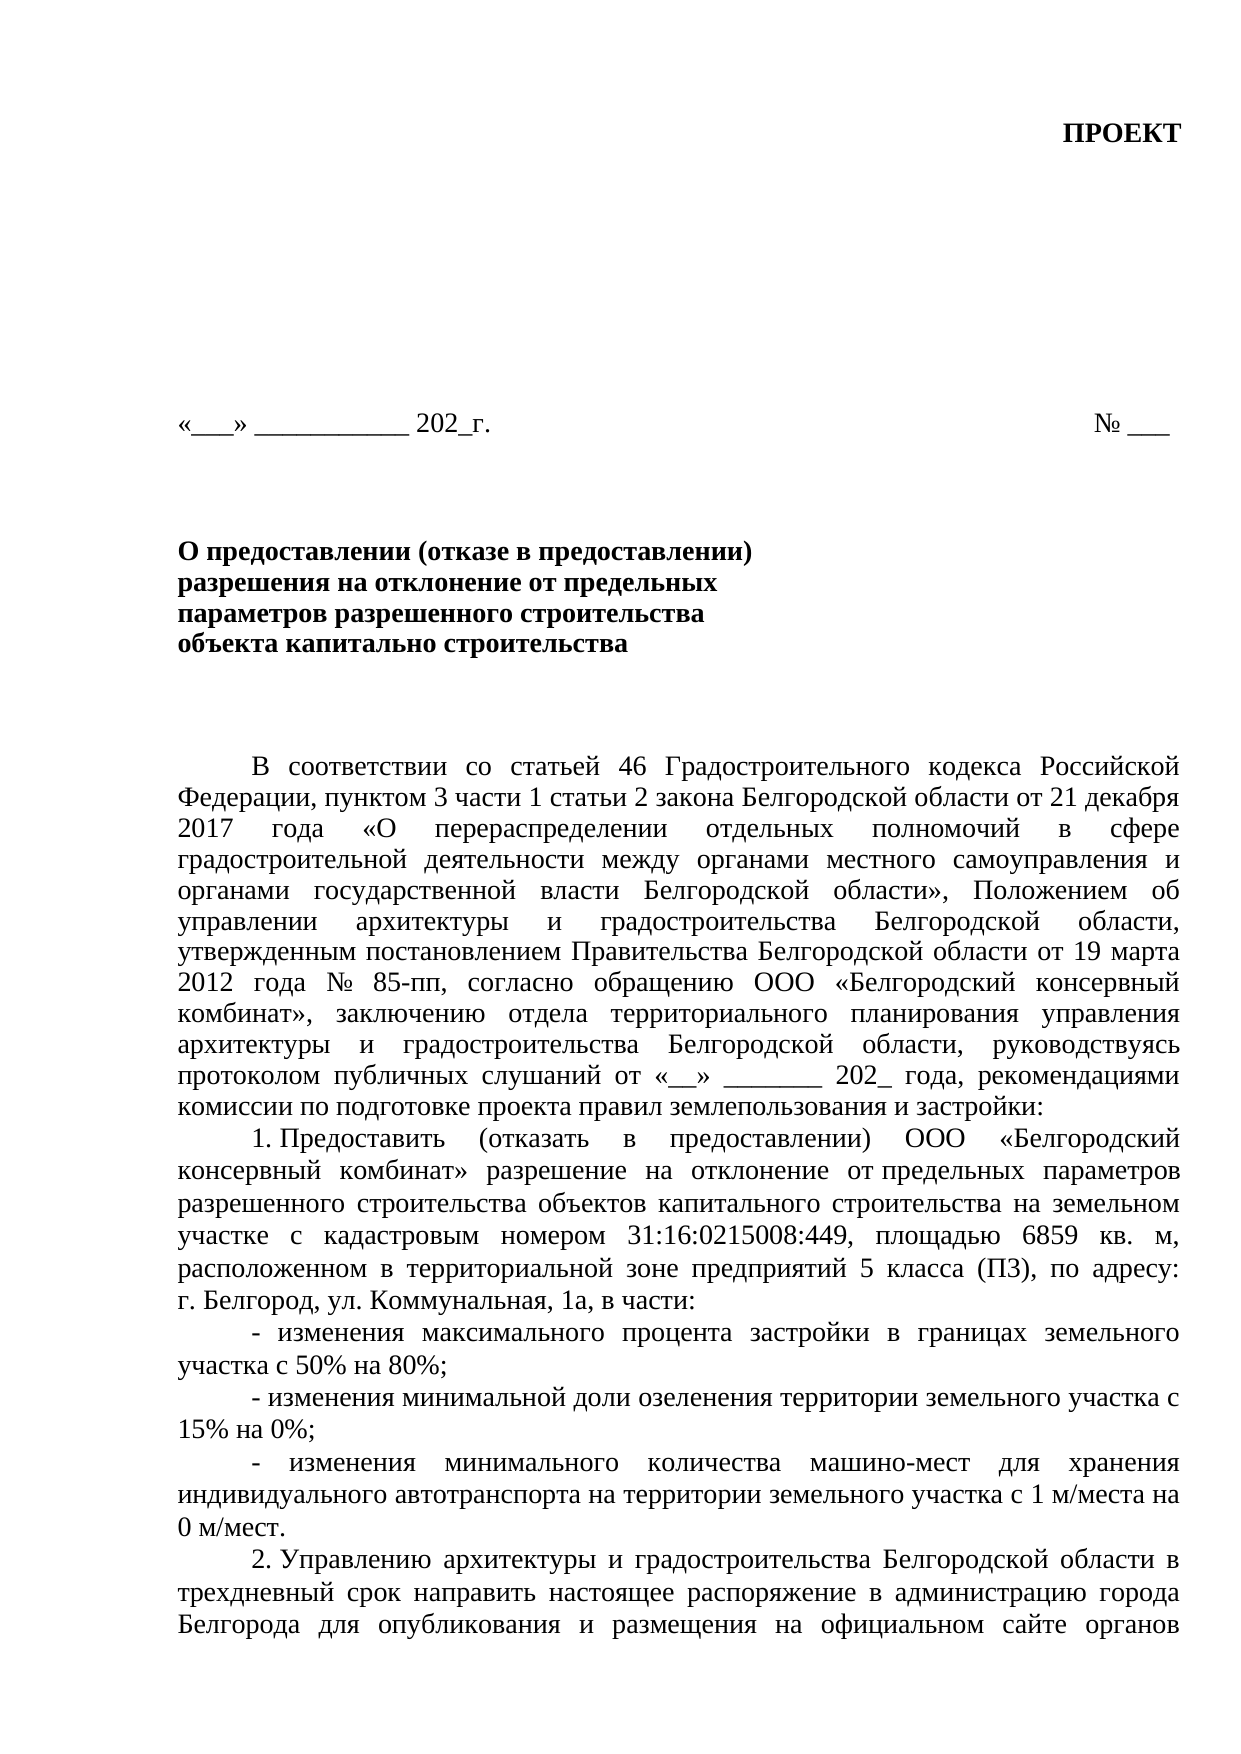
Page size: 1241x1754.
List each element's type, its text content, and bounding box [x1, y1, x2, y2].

text - изменения максимального процента застройки в границах земельного участка с 50% на 80%; [177, 1315, 1181, 1380]
text «___» ___________ 202_г. № ___ [177, 408, 1181, 439]
text параметров разрешенного строительства [177, 597, 797, 628]
text О предоставлении (отказе в предоставлении) разрешения на отклонение от предельных [177, 536, 755, 597]
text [177, 1542, 1181, 1639]
text В соответствии со статьей 46 Градостроительного кодекса Российской Федерации, пунктом 3 части 1 статьи 2 закона Белгородской области от 21 декабря 2017 года «О перераспределении отдельных полномочий в сфере градостроительной деятельности между органами местного самоуправления и органами государственной власти Белгородской области», Положением об управлении архитектуры и градостроительства Белгородской области, утвержденным постановлением Правительства Белгородской области от 19 марта 2012 года № 85-пп, согласно обращению ООО «Белгородский консервный комбинат», заключению отдела территориального планирования управления архитектуры и градостроительства Белгородской области, руководствуясь протоколом публичных слушаний от «__» _______ 202_ года, рекомендациями комиссии по подготовке проекта правил землепользования и застройки: [177, 751, 1181, 1121]
text - изменения минимального количества машино-мест для хранения индивидуального автотранспорта на территории земельного участка с 1 м/места на 0 м/мест. [177, 1445, 1181, 1542]
text ПРОЕКТ [177, 118, 1181, 149]
text 1. Предоставить (отказать в предоставлении) ООО «Белгородский консервный комбинат» разрешение на отклонение от предельных параметров разрешенного строительства объектов капитального строительства на земельном участке с кадастровым номером 31:16:0215008:449, площадью 6859 кв. м, расположенном в территориальной зоне предприятий 5 класса (П3), по адресу: г. Белгород, ул. Коммунальная, 1а, в части: [177, 1121, 1181, 1315]
text - изменения минимальной доли озеленения территории земельного участка с 15% на 0%; [177, 1380, 1181, 1445]
text объекта капитально строительства [177, 628, 797, 659]
